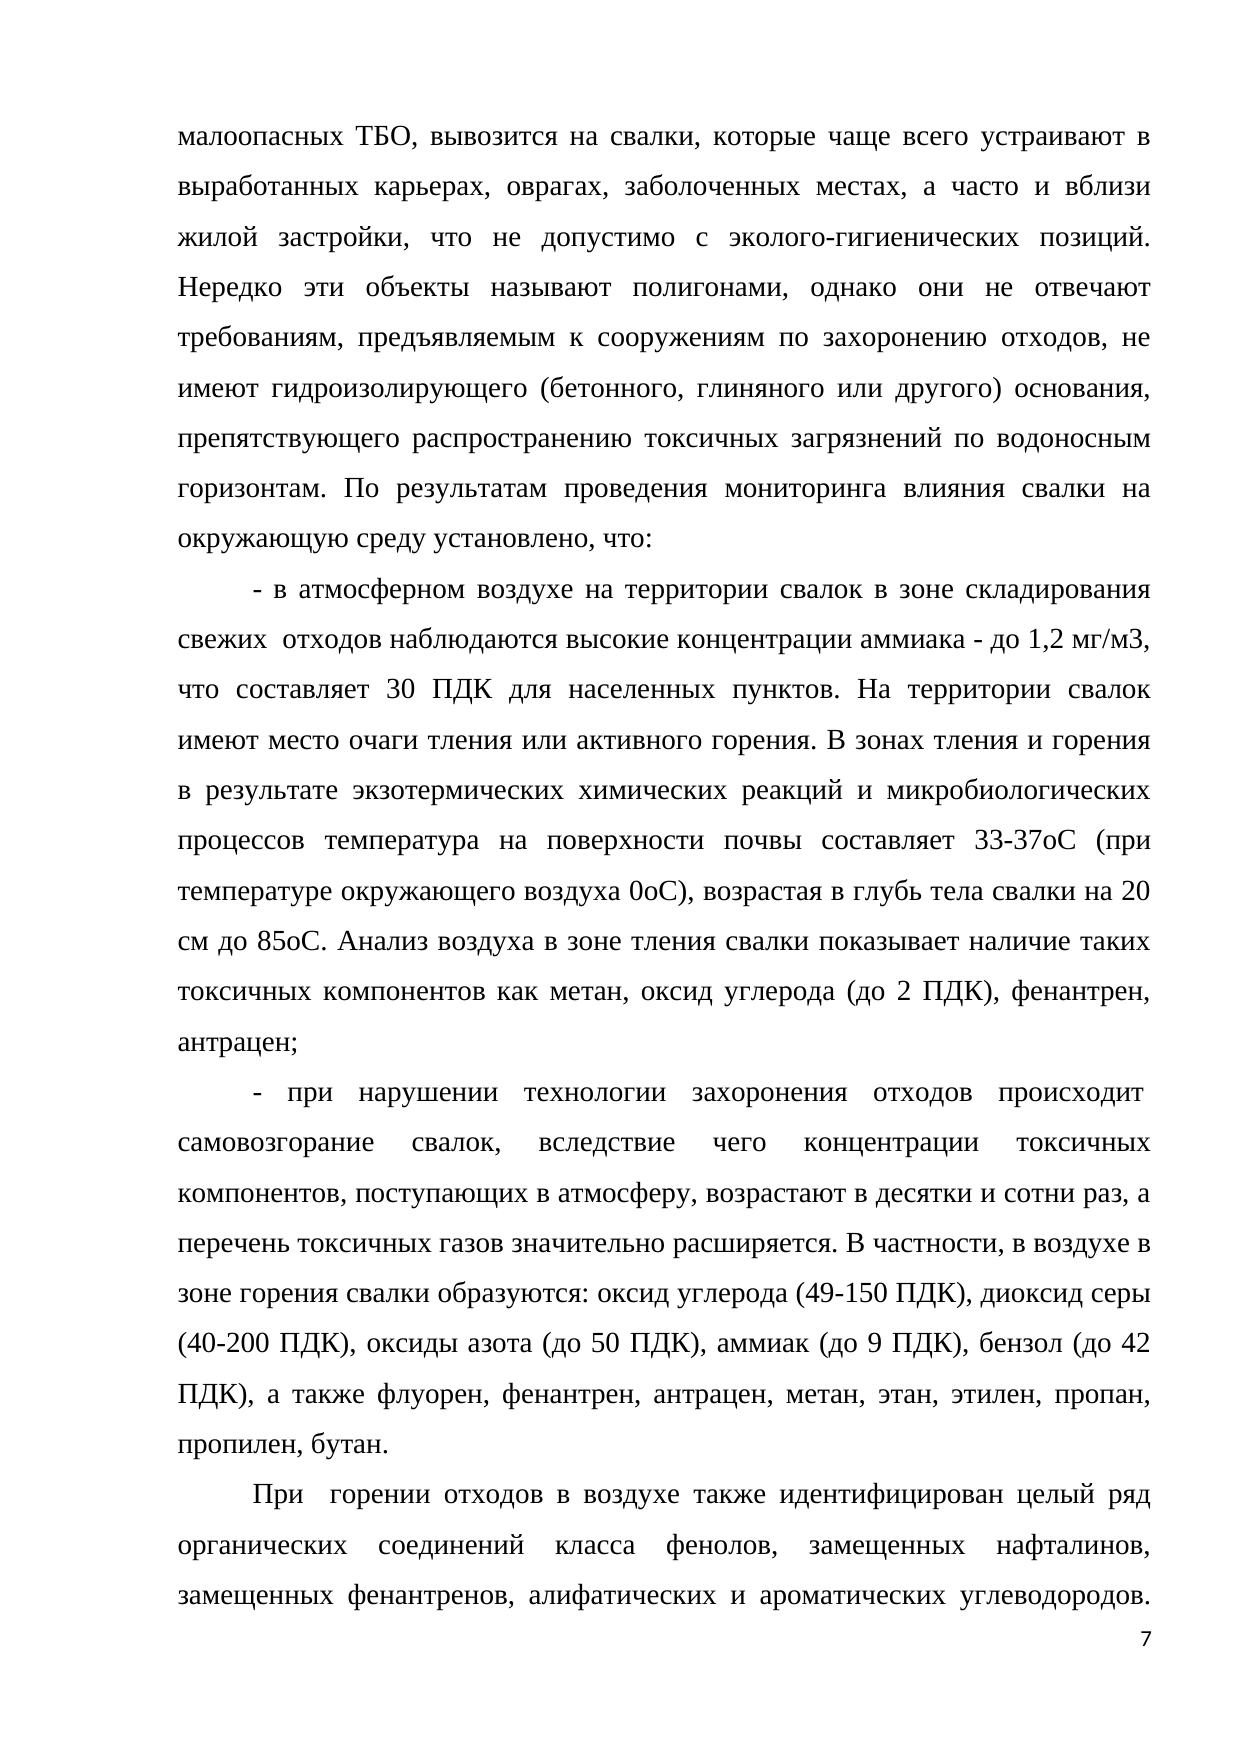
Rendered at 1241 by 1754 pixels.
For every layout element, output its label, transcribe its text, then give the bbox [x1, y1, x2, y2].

text - при нарушении технологии захоронения отходов происходит самовозгорание свалок, вследствие чего концентрации токсичных компонентов, поступающих в атмосферу, возрастают в десятки и сотни раз, а перечень токсичных газов значительно расширяется. В частности, в воздухе в зоне горения свалки образуются: оксид углерода (49-150 ПДК), диоксид серы (40-200 ПДК), оксиды азота (до 50 ПДК), аммиак (до 9 ПДК), бензол (до 42 ПДК), а также флуорен, фенантрен, антрацен, метан, этан, этилен, пропан, пропилен, бутан. [177, 1074, 1152, 1460]
text - в атмосферном воздухе на территории свалок в зоне складирования свежих отходов наблюдаются высокие концентрации аммиака - до 1,2 мг/м3, что составляет 30 ПДК для населенных пунктов. На территории свалок имеют место очаги тления или активного горения. В зонах тления и горения в результате экзотермических химических реакций и микробиологических процессов температура на поверхности почвы составляет 33-37оС (при температуре окружающего воздуха 0оС), возрастая в глубь тела свалки на 20 см до 85оС. Анализ воздуха в зоне тления свалки показывает наличие таких токсичных компонентов как метан, оксид углерода (до 2 ПДК), фенантрен, антрацен; [177, 571, 1152, 1057]
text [177, 1477, 1152, 1611]
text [177, 118, 1152, 554]
